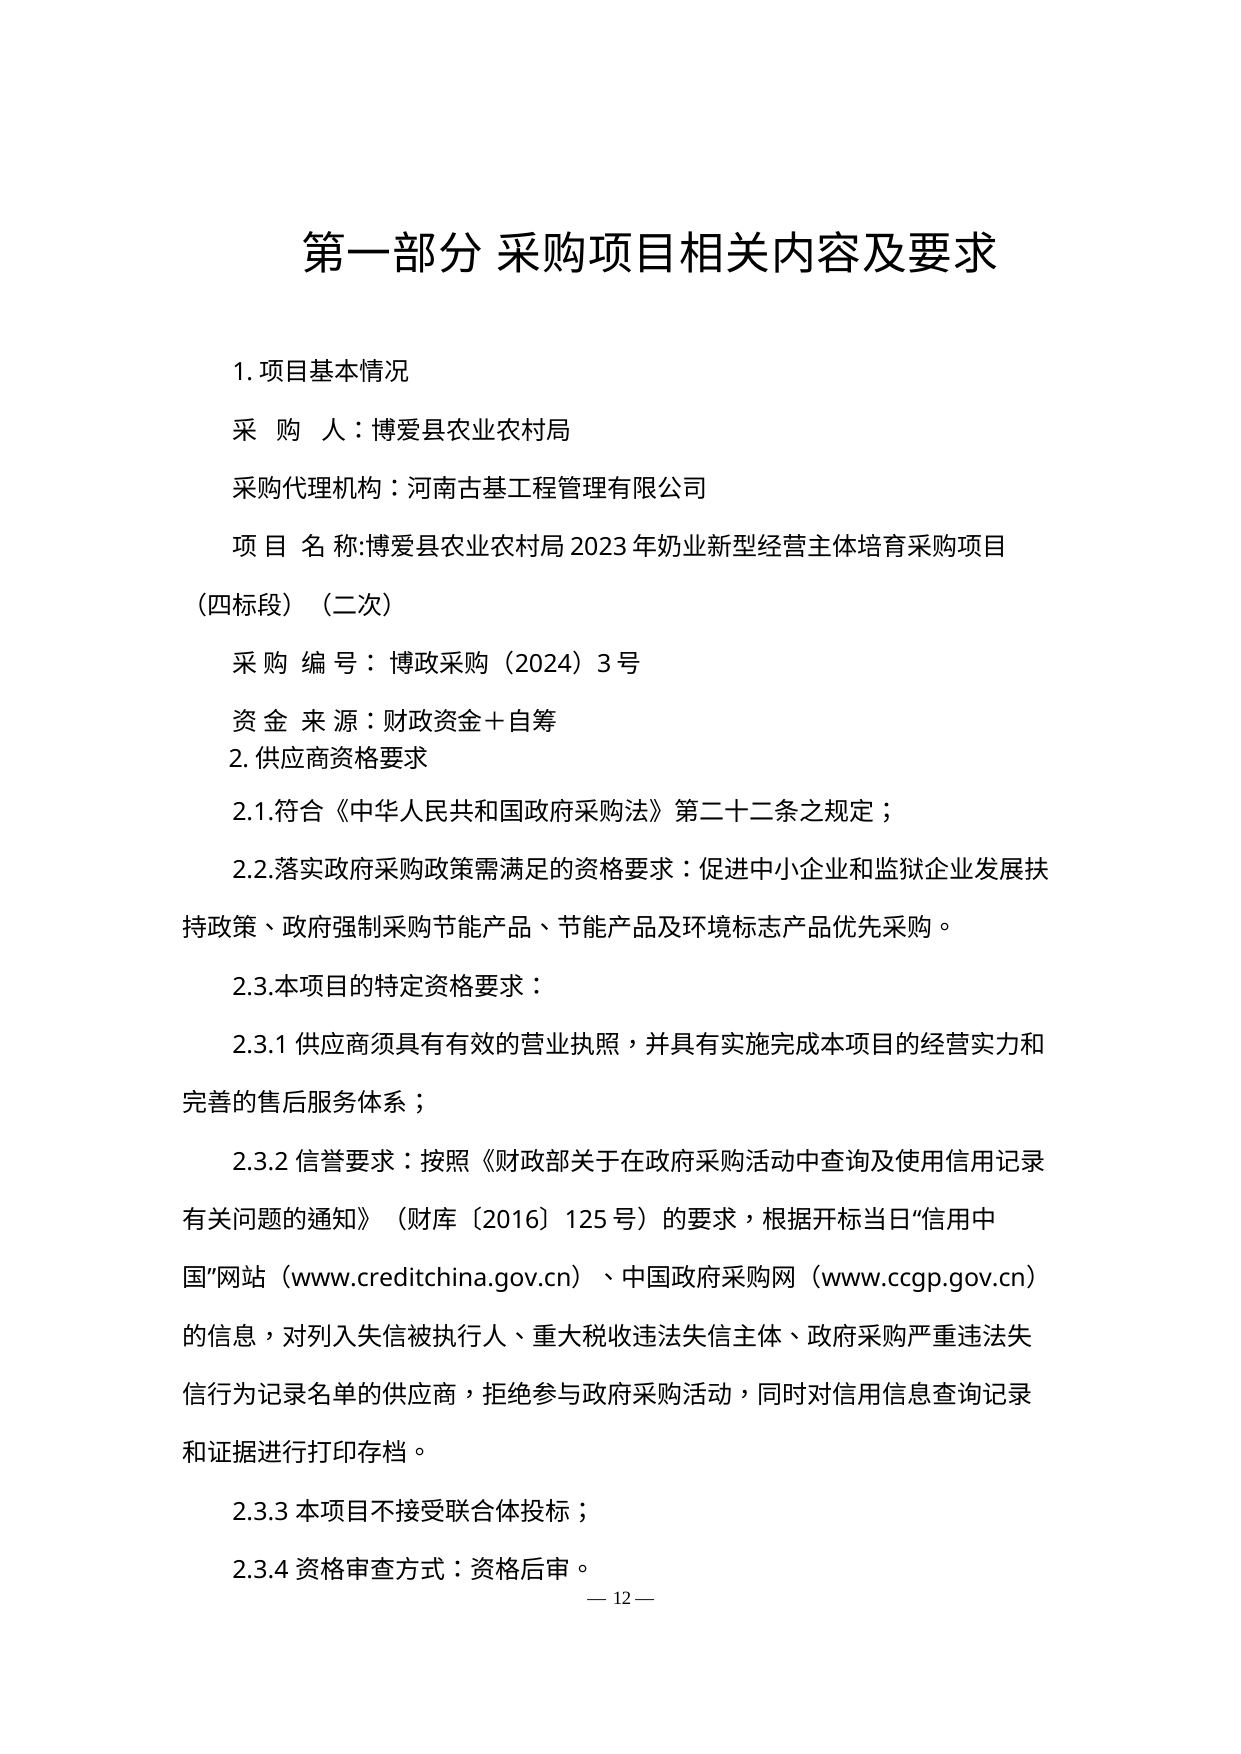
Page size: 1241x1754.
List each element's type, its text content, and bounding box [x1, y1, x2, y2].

text 2.3.1 供应商须具有有效的营业执照，并具有实施完成本项目的经营实力和完善的售后服务体系； [182, 1007, 1054, 1123]
text 资 金 来 源：财政资金＋自筹 [182, 684, 1054, 742]
text 采 购 编 号： 博政采购（2024）3号 [182, 626, 1054, 684]
text 采 购 人：博爱县农业农村局 [182, 392, 1054, 451]
text 2.1.符合《中华人民共和国政府采购法》第二十二条之规定； [182, 773, 1054, 832]
text 2.3.4 资格审查方式：资格后审。 [182, 1532, 1054, 1590]
text 1. 项目基本情况 [182, 334, 1054, 392]
text 采购代理机构：河南古基工程管理有限公司 [182, 451, 1054, 509]
text 2.3.本项目的特定资格要求： [182, 948, 1054, 1007]
text 项 目 名 称:博爱县农业农村局2023年奶业新型经营主体培育采购项目（四标段）（二次） [182, 509, 1054, 626]
text 2.3.3 本项目不接受联合体投标； [182, 1473, 1054, 1532]
text 第一部分 采购项目相关内容及要求 [301, 224, 1054, 280]
text 2.2.落实政府采购政策需满足的资格要求：促进中小企业和监狱企业发展扶持政策、政府强制采购节能产品、节能产品及环境标志产品优先采购。 [182, 832, 1054, 948]
text 2.3.2 信誉要求：按照《财政部关于在政府采购活动中查询及使用信用记录有关问题的通知》（财库〔2016〕125号）的要求，根据开标当日“信用中国”网站（www.creditchina.gov.cn）、中国政府采购网（www.ccgp.gov.cn）的信息，对列入失信被执行人、重大税收违法失信主体、政府采购严重违法失信行为记录名单的供应商，拒绝参与政府采购活动，同时对信用信息查询记录和证据进行打印存档。 [182, 1123, 1054, 1473]
text 2. 供应商资格要求 [228, 743, 1054, 773]
